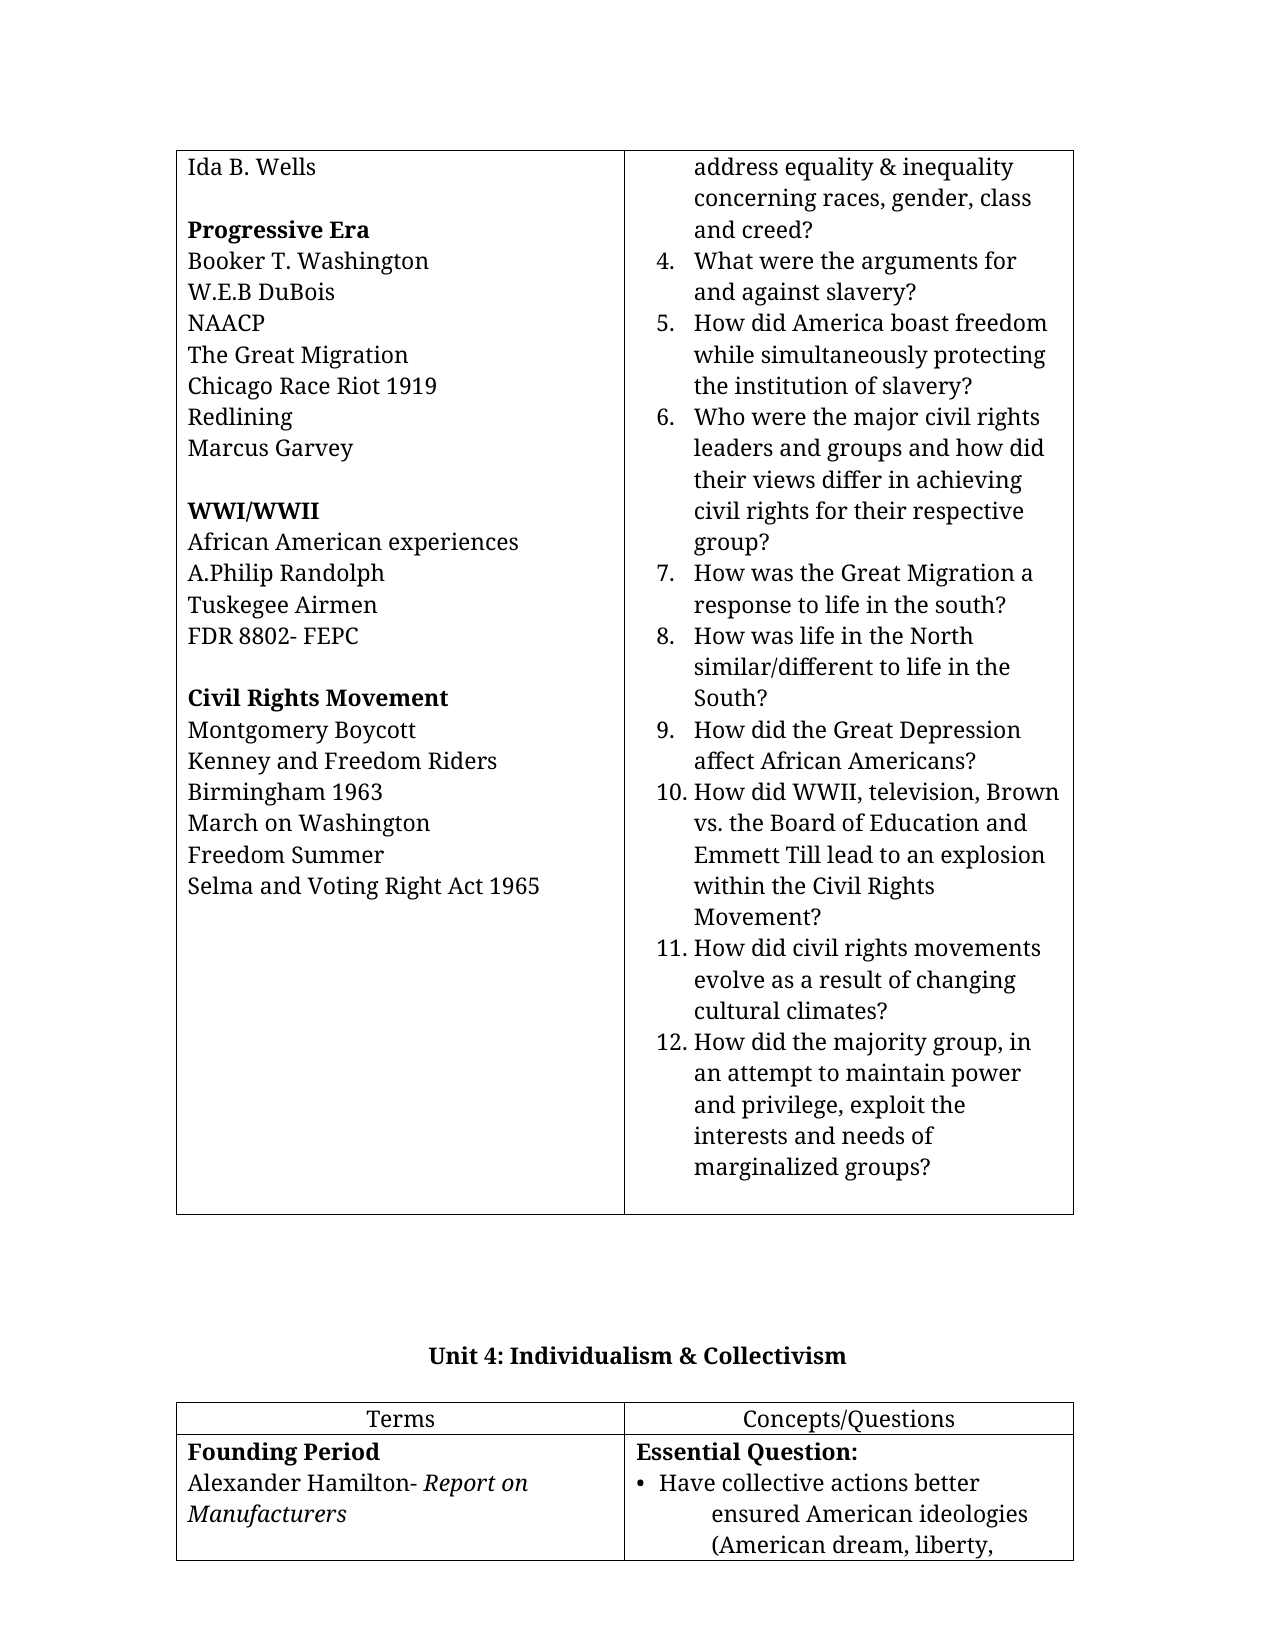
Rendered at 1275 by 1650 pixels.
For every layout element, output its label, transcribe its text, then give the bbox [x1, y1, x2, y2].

table_header Concepts/Questions [625, 1403, 1073, 1434]
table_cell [177, 1435, 624, 1560]
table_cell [625, 1435, 1073, 1560]
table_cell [625, 151, 1073, 1213]
table_header Terms [177, 1403, 624, 1434]
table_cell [177, 151, 624, 1213]
text Unit 4: Individualism & Collectivism [187, 1339, 1087, 1371]
